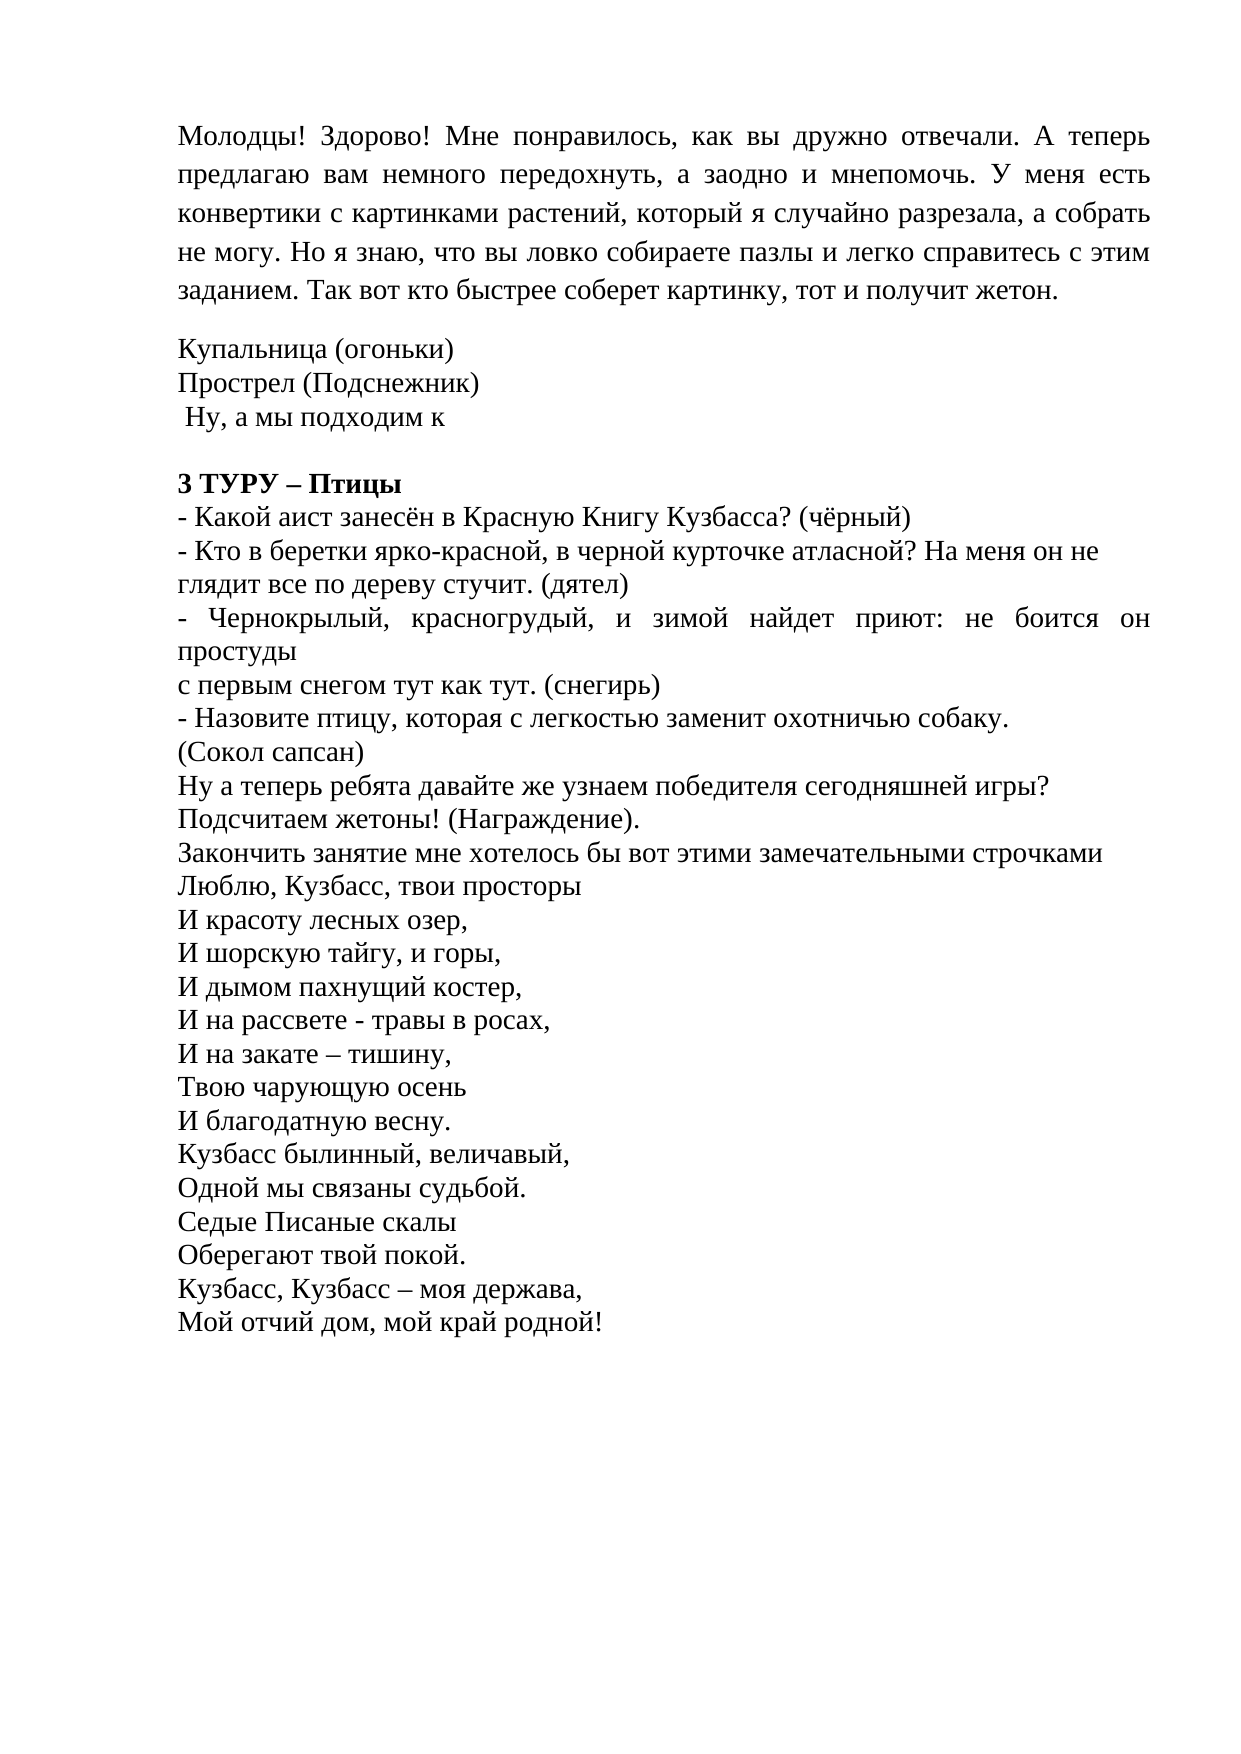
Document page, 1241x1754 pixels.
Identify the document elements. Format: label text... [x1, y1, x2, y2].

text Оберегают твой покой. [177, 1237, 1152, 1271]
text Купальница (огоньки) [177, 332, 1152, 365]
text И на закате – тишину, [177, 1036, 1152, 1069]
text И дымом пахнущий костер, [177, 969, 1152, 1002]
text Ну а теперь ребята давайте же узнаем победителя сегодняшней игры? [177, 768, 1152, 801]
text И на рассвете - травы в росах, [177, 1002, 1152, 1036]
text Ну, а мы подходим к [177, 399, 1152, 432]
text И шорскую тайгу, и горы, [177, 935, 1152, 969]
text Закончить занятие мне хотелось бы вот этими замечательными строчками [177, 835, 1152, 868]
text И благодатную весну. [177, 1103, 1152, 1137]
text - Кто в беретки ярко-красной, в черной курточке атласной? На меня он не [177, 533, 1152, 566]
text Подсчитаем жетоны! (Награждение). [177, 801, 1152, 835]
text - Назовите птицу, которая с легкостью заменит охотничью собаку. [177, 701, 1152, 734]
text - Какой аист занесён в Красную Книгу Кузбасса? (чёрный) [177, 499, 1152, 533]
text И красоту лесных озер, [177, 902, 1152, 935]
text Твою чарующую осень [177, 1069, 1152, 1103]
text 3 ТУРУ – Птицы [177, 466, 1152, 499]
text Люблю, Кузбасс, твои просторы [177, 868, 1152, 902]
text глядит все по дереву стучит. (дятел) [177, 566, 1152, 600]
text с первым снегом тут как тут. (снегирь) [177, 667, 1152, 701]
text Прострел (Подснежник) [177, 365, 1152, 399]
text Кузбасс, Кузбасс – моя держава, [177, 1271, 1152, 1304]
text - Чернокрылый, красногрудый, и зимой найдет приют: не боится он простуды [177, 600, 1152, 667]
text (Сокол сапсан) [177, 734, 1152, 768]
text Седые Писаные скалы [177, 1204, 1152, 1237]
text Мой отчий дом, мой край родной! [177, 1304, 1152, 1338]
text Одной мы связаны судьбой. [177, 1170, 1152, 1204]
text Кузбасс былинный, величавый, [177, 1137, 1152, 1170]
text Молодцы! Здорово! Мне понравилось, как вы дружно отвечали. А теперь предлагаю вам немного передохнуть, а заодно и мнепомочь. У меня есть конвертики с картинками растений, который я случайно разрезала, а собрать не могу. Но я знаю, что вы ловко собираете пазлы и легко справитесь с этим заданием. Так вот кто быстрее соберет картинку, тот и получит жетон. [177, 118, 1152, 306]
